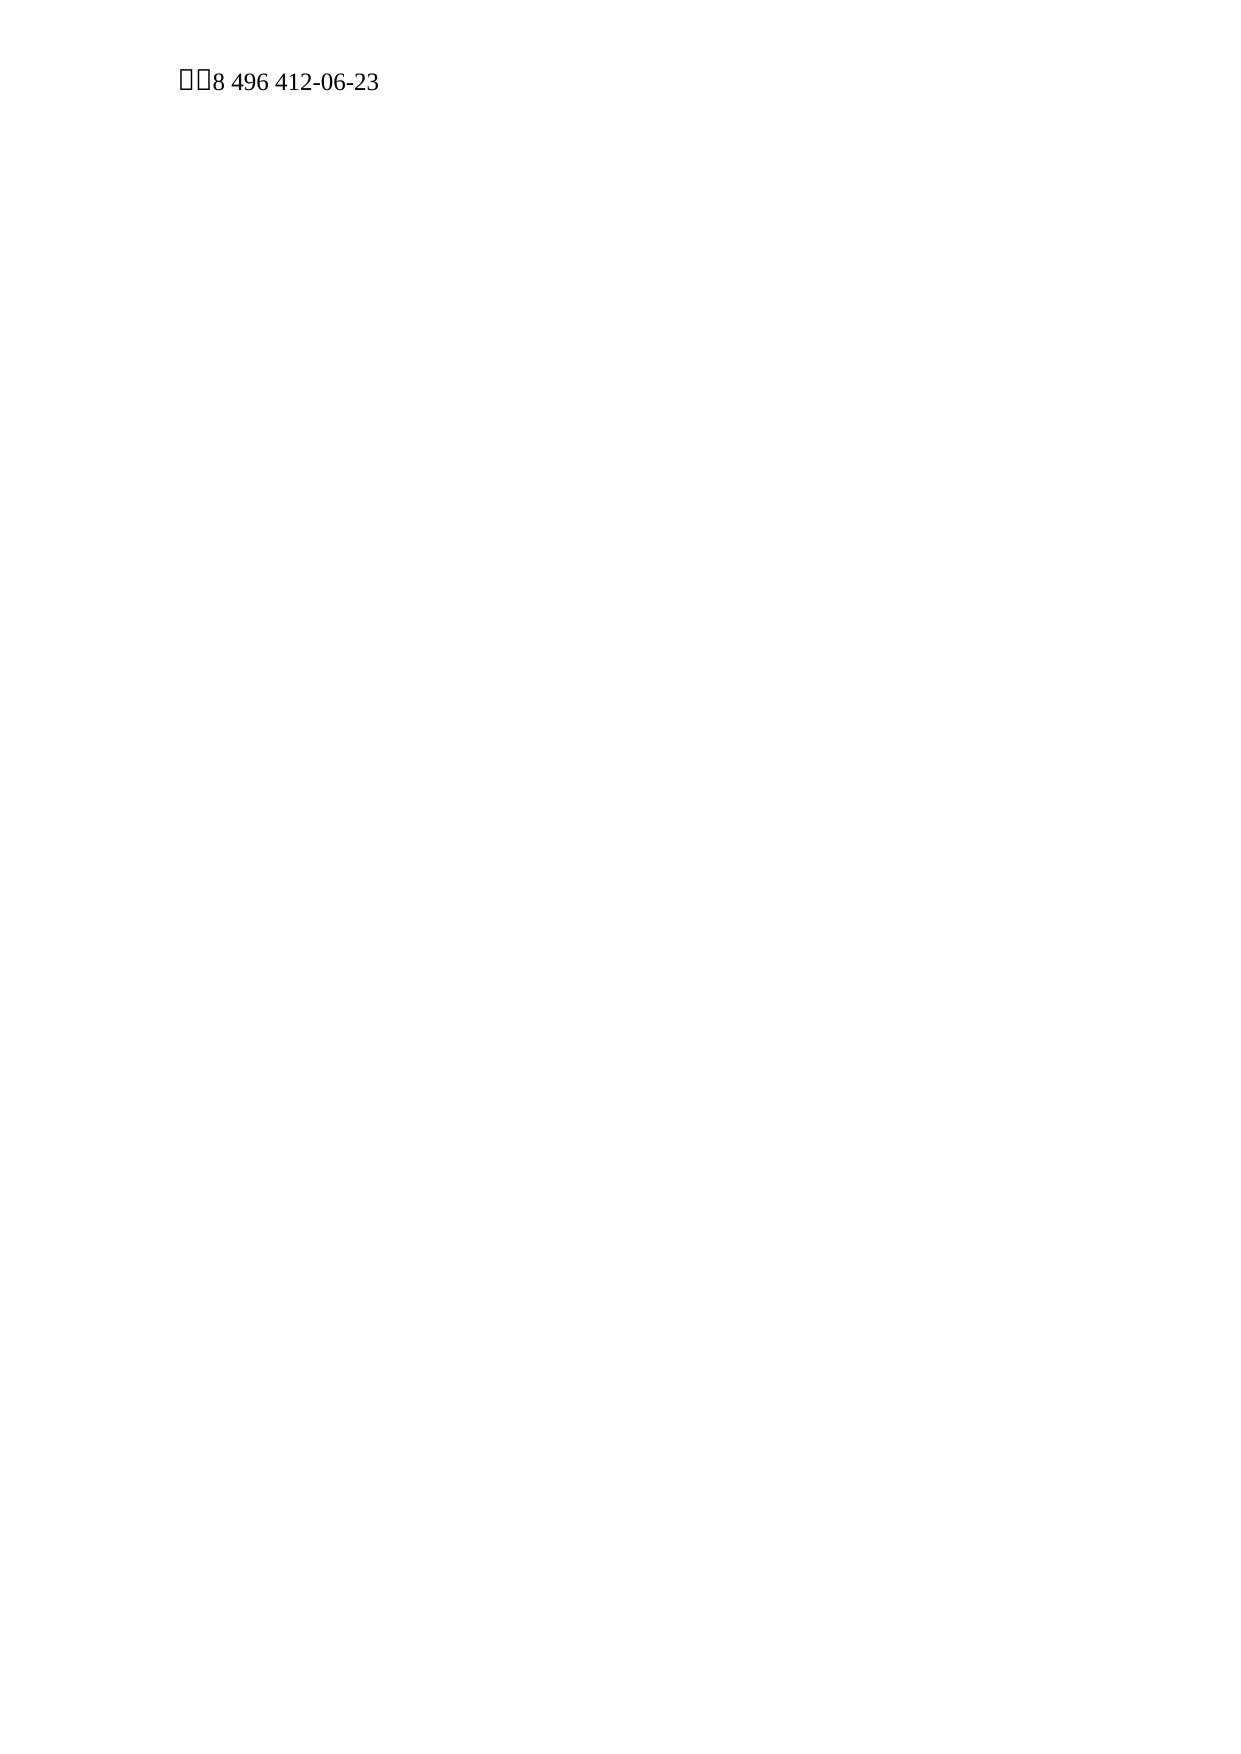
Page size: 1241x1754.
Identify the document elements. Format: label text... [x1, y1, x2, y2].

text 8 496 412-06-23 [177, 59, 1181, 99]
